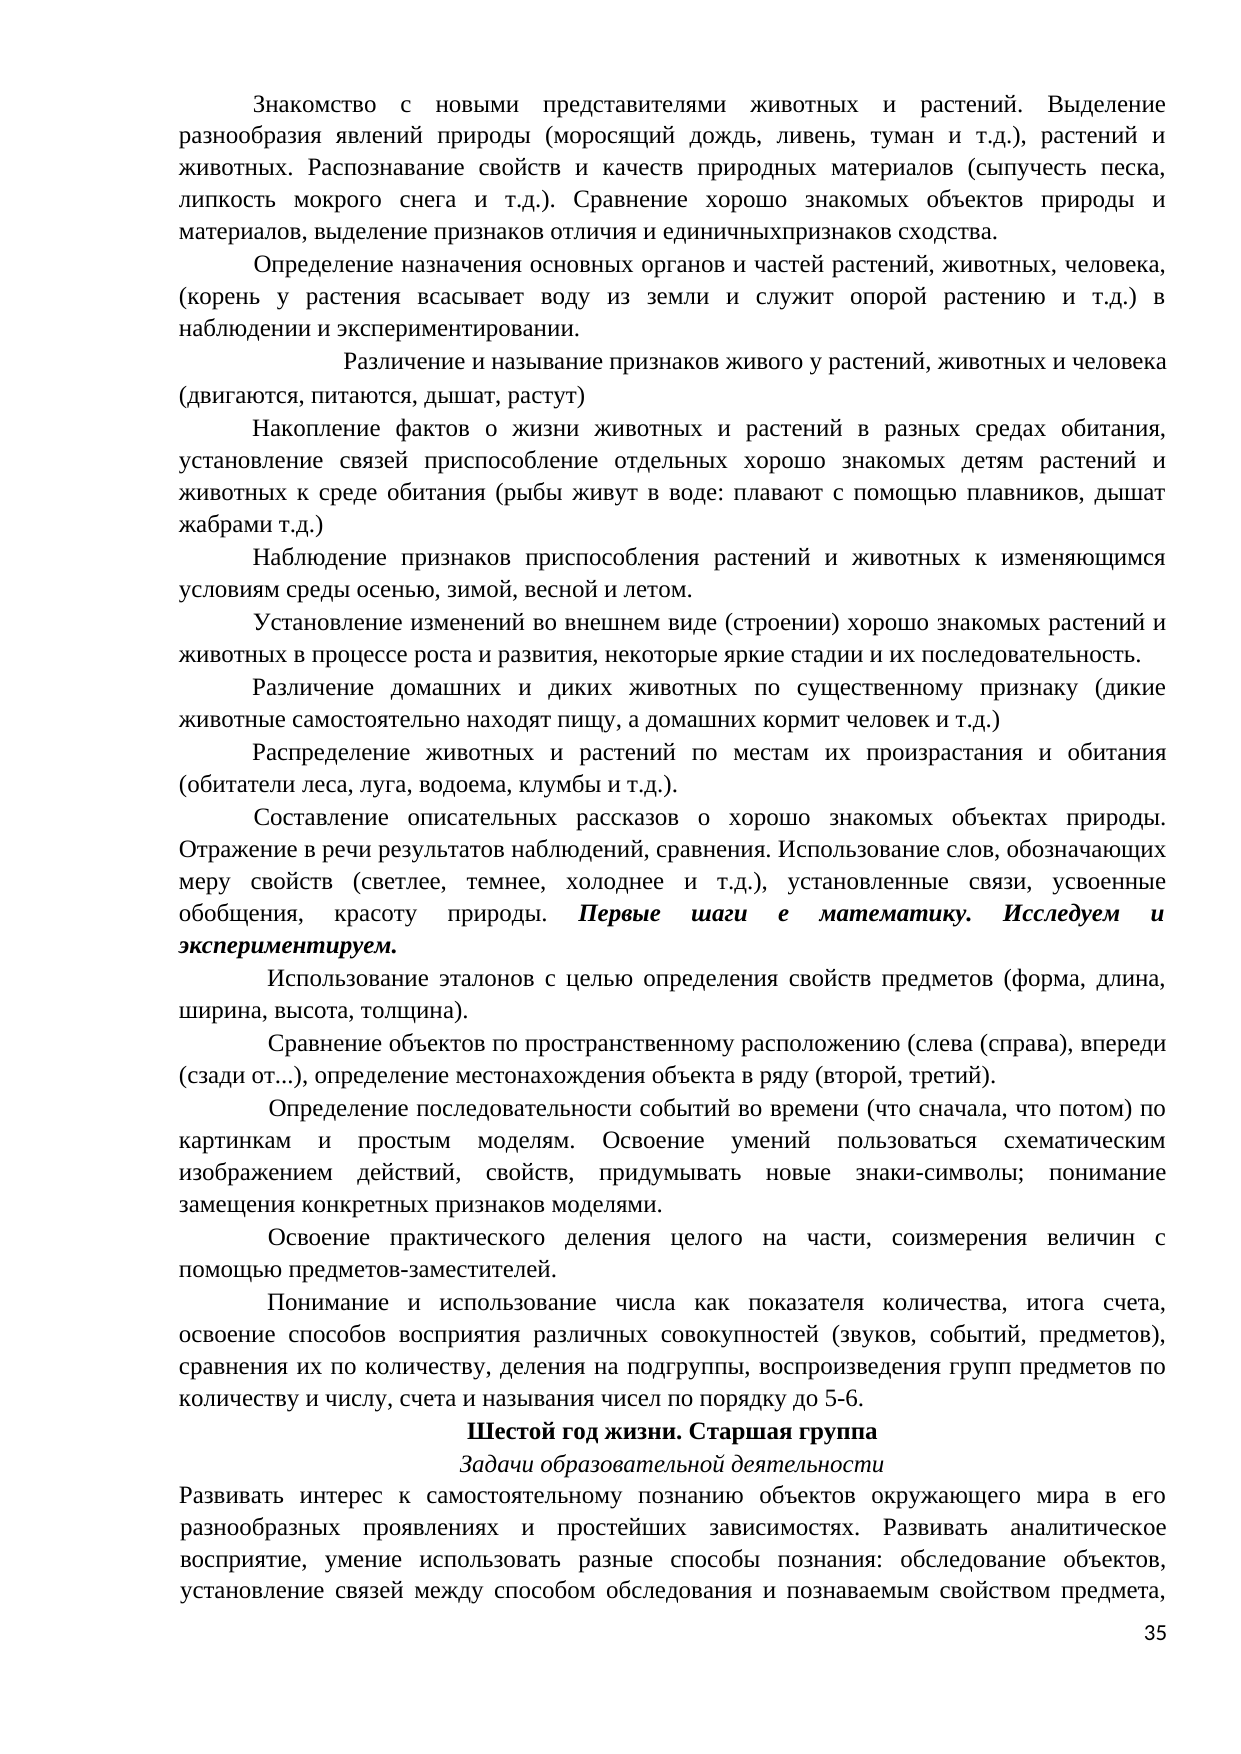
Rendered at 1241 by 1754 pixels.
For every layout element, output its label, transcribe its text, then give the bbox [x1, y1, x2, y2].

text (двигаются, питаются, дышат, растут) [179, 380, 1167, 408]
text Понимание и использование числа как показателя количества, итога счета, освоение способов восприятия различных совокупностей (звуков, событий, предметов), сравнения их по количеству, деления на подгруппы, воспроизведения групп предметов по количеству и числу, счета и называния чисел по порядку до 5-6. [179, 1287, 1167, 1412]
text Определение назначения основных органов и частей растений, животных, человека, (корень у растения всасывает воду из земли и служит опорой растению и т.д.) в наблюдении и экспериментировании. [179, 249, 1167, 342]
text Накопление фактов о жизни животных и растений в разных средах обитания, установление связей приспособление отдельных хорошо знакомых детям растений и животных к среде обитания (рыбы живут в воде: плавают с помощью плавников, дышат жабрами т.д.) [179, 413, 1167, 537]
text Установление изменений во внешнем виде (строении) хорошо знакомых растений и животных в процессе роста и развития, некоторые яркие стадии и их последовательность. [179, 607, 1167, 668]
text Сравнение объектов по пространственному расположению (слева (справа), впереди (сзади от...), определение местонахождения объекта в ряду (второй, третий). [179, 1028, 1167, 1089]
text Составление описательных рассказов о хорошо знакомых объектах природы. Отражение в речи результатов наблюдений, сравнения. Использование слов, обозначающих меру свойств (светлее, темнее, холоднее и т.д.), установленные связи, усвоенные обобщения, красоту природы. Первые шаги е математику. Исследуем и экспериментируем. [179, 802, 1167, 958]
text Шестой год жизни. Старшая группа [244, 1416, 1100, 1445]
text Знакомство с новыми представителями животных и растений. Выделение разнообразия явлений природы (моросящий дождь, ливень, туман и т.д.), растений и животных. Распознавание свойств и качеств природных материалов (сыпучесть песка, липкость мокрого снега и т.д.). Сравнение хорошо знакомых объектов природы и материалов, выделение признаков отличия и единичныхпризнаков сходства. [179, 89, 1167, 245]
text Определение последовательности событий во времени (что сначала, что потом) по картинкам и простым моделям. Освоение умений пользоваться схематическим изображением действий, свойств, придумывать новые знаки-символы; понимание замещения конкретных признаков моделями. [179, 1093, 1167, 1218]
text Различение и называние признаков живого у растений, животных и человека [133, 346, 1167, 375]
text Освоение практического деления целого на части, соизмерения величин с помощью предметов-заместителей. [179, 1222, 1167, 1283]
text Использование эталонов с целью определения свойств предметов (форма, длина, ширина, высота, толщина). [179, 963, 1167, 1024]
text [179, 1480, 1167, 1604]
text Различение домашних и диких животных по существенному признаку (дикие животные самостоятельно находят пищу, а домашних кормит человек и т.д.) [179, 672, 1167, 733]
text Распределение животных и растений по местам их произрастания и обитания (обитатели леса, луга, водоема, клумбы и т.д.). [179, 737, 1167, 798]
text Наблюдение признаков приспособления растений и животных к изменяющимся условиям среды осенью, зимой, весной и летом. [179, 542, 1167, 602]
text Задачи образовательной деятельности [269, 1449, 1075, 1477]
